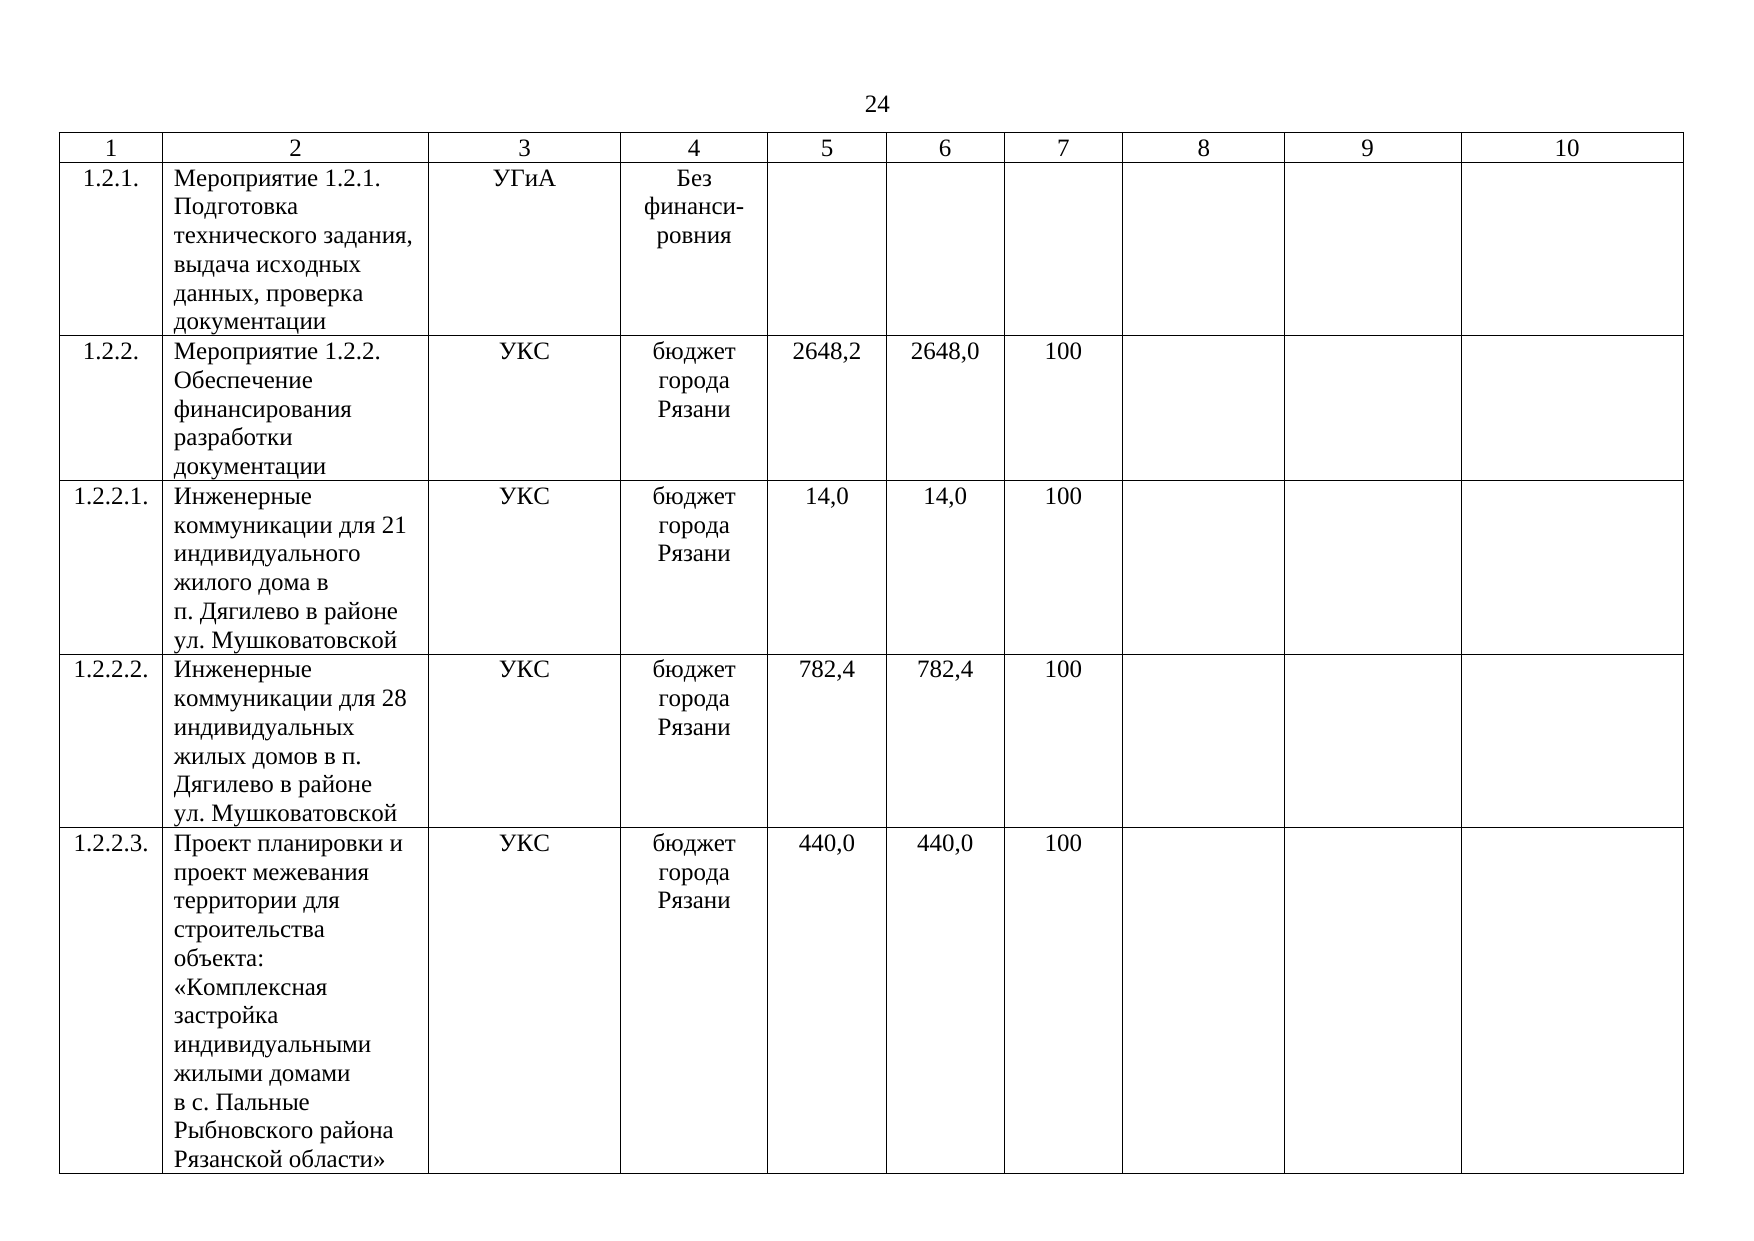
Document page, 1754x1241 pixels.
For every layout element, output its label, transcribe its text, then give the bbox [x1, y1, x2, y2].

table_cell 1.2.2.2. [60, 655, 162, 827]
table_cell бюджет города Рязани [621, 828, 767, 1173]
table_cell Мероприятие 1.2.1. Подготовка технического задания, выдача исходных данных, проверка документации [163, 163, 428, 335]
table_header 4 [621, 133, 767, 162]
text 24 [118, 89, 1636, 117]
table_cell [887, 163, 1004, 335]
table_cell 100 [1005, 481, 1122, 653]
table_cell 14,0 [887, 481, 1004, 653]
table_header 1 [60, 133, 162, 162]
table_cell [1285, 481, 1461, 653]
table_cell [1123, 481, 1284, 653]
table_cell 782,4 [768, 655, 886, 827]
table_cell [1285, 163, 1461, 335]
table_cell 1.2.1. [60, 163, 162, 335]
table_cell УКС [429, 828, 620, 1173]
table_cell [1462, 163, 1683, 335]
table_cell [1462, 481, 1683, 653]
table_header 7 [1005, 133, 1122, 162]
table_cell УГиА [429, 163, 620, 335]
table_cell [1123, 336, 1284, 480]
table_cell Инженерные коммуникации для 21 индивидуального жилого дома в п. Дягилево в районе ул. Мушковатовской [163, 481, 428, 653]
table_cell 100 [1005, 828, 1122, 1173]
table_cell 782,4 [887, 655, 1004, 827]
table_header 8 [1123, 133, 1284, 162]
table_cell Без финанси-ровния [621, 163, 767, 335]
table_cell 440,0 [887, 828, 1004, 1173]
table_cell УКС [429, 336, 620, 480]
table_cell [1285, 828, 1461, 1173]
table_cell 2648,2 [768, 336, 886, 480]
table_cell [1123, 163, 1284, 335]
table_cell 1.2.2. [60, 336, 162, 480]
table_cell 440,0 [768, 828, 886, 1173]
table_header 9 [1285, 133, 1461, 162]
table_cell [1005, 163, 1122, 335]
table_cell 100 [1005, 655, 1122, 827]
table_cell [1285, 336, 1461, 480]
table_cell Мероприятие 1.2.2. Обеспечение финансирования разработки документации [163, 336, 428, 480]
table_header 5 [768, 133, 886, 162]
table_cell [1123, 655, 1284, 827]
table_cell 14,0 [768, 481, 886, 653]
table_cell Проект планировки и проект межевания территории для строительства объекта: «Комплексная застройка индивидуальными жилыми домами в с. Пальные Рыбновского района Рязанской области» [163, 828, 428, 1173]
table_cell [768, 163, 886, 335]
table_cell Инженерные коммуникации для 28 индивидуальных жилых домов в п. Дягилево в районе ул. Мушковатовской [163, 655, 428, 827]
table_cell УКС [429, 655, 620, 827]
table_header 2 [163, 133, 428, 162]
table_cell [1462, 336, 1683, 480]
table_header 10 [1462, 133, 1683, 162]
table_cell [1285, 655, 1461, 827]
table_cell бюджет города Рязани [621, 336, 767, 480]
table_cell [1462, 655, 1683, 827]
table_cell [1462, 828, 1683, 1173]
table_header 6 [887, 133, 1004, 162]
table_header 3 [429, 133, 620, 162]
table_cell бюджет города Рязани [621, 481, 767, 653]
table_cell 1.2.2.3. [60, 828, 162, 1173]
table_cell 100 [1005, 336, 1122, 480]
table_cell 1.2.2.1. [60, 481, 162, 653]
table_cell УКС [429, 481, 620, 653]
table_cell 2648,0 [887, 336, 1004, 480]
table_cell [1123, 828, 1284, 1173]
table_cell бюджет города Рязани [621, 655, 767, 827]
